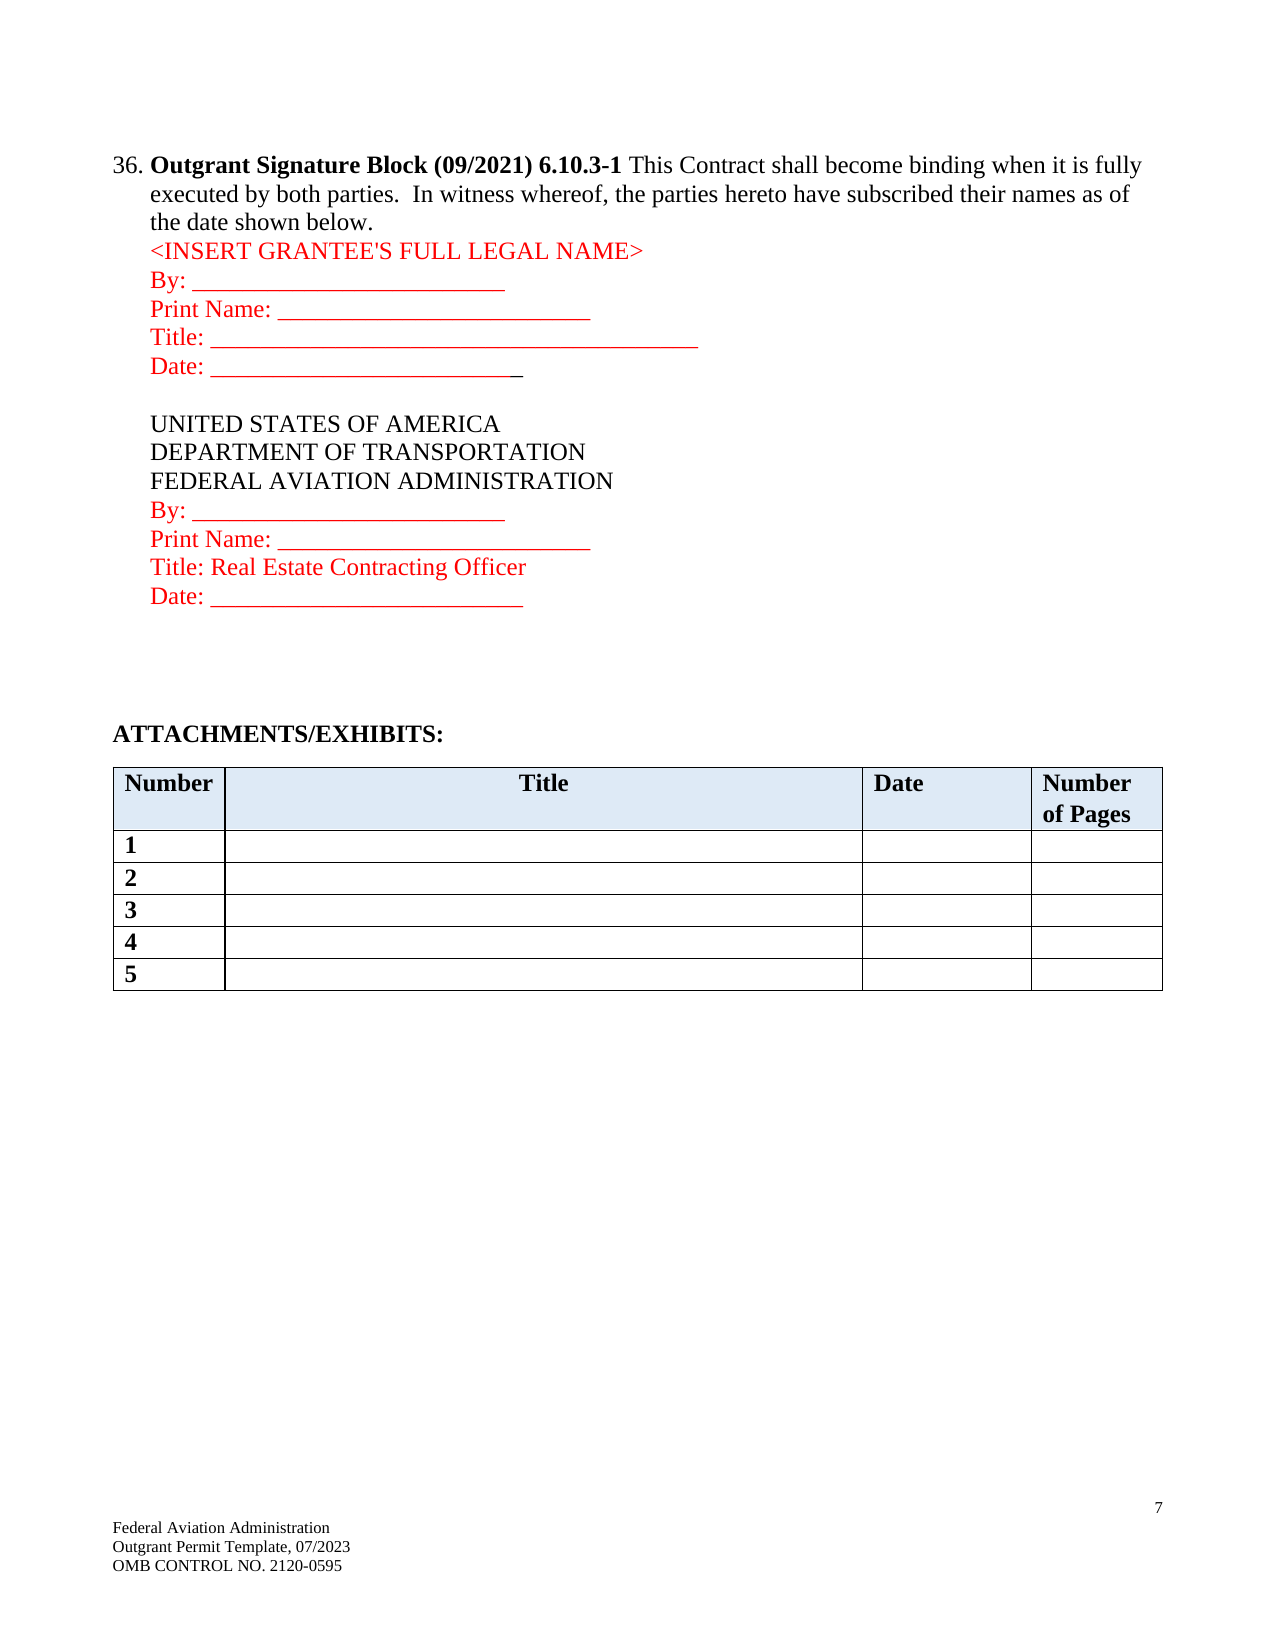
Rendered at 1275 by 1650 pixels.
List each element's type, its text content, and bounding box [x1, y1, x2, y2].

table_header Number of Pages [1032, 768, 1162, 829]
list Outgrant Signature Block (09/2021) 6.10.3-1 Insert in all outgrants. RECO may adjust as needed to accommodate multiple signees/notary/etc. NOTE: All outgrants should have a Notary Acknowledgement for each signee. Outgrant Licenses with an entity other than a private individual should also have a Certificate of Authorization for the Grantee. This Contract shall become binding when it is fully executed by both parties. In witness whereof, the parties hereto have subscribed their names as of the date shown below. <INSERT GRANTEE'S FULL LEGAL NAME> By: _________________________ Print Name: _________________________ Title: _______________________________________ Date: _________________________ UNITED STATES OF AMERICA DEPARTMENT OF TRANSPORTATION FEDERAL AVIATION ADMINISTRATION By: _________________________ Print Name: _________________________ Title: Real Estate Contracting Officer Date: _________________________ [112, 150, 1162, 610]
table_cell [863, 959, 1031, 990]
text ATTACHMENTS/EXHIBITS: [112, 719, 1162, 748]
table_cell [226, 927, 862, 958]
table_cell [1032, 863, 1162, 894]
table_cell [1032, 895, 1162, 926]
table_header Date [863, 768, 1031, 829]
table_cell [863, 831, 1031, 862]
table_cell [226, 959, 862, 990]
table_cell 5 [114, 959, 224, 990]
table_cell [1032, 831, 1162, 862]
table_cell [226, 863, 862, 894]
table_cell 3 [114, 895, 224, 926]
table_cell [863, 927, 1031, 958]
table_cell 1 [114, 831, 224, 862]
table_header Title [226, 768, 862, 829]
table_cell [863, 863, 1031, 894]
table_cell [226, 831, 862, 862]
table_cell [1032, 959, 1162, 990]
table_cell [863, 895, 1031, 926]
table_cell 2 [114, 863, 224, 894]
table_cell 4 [114, 927, 224, 958]
table_header Number [114, 768, 224, 829]
table_cell [1032, 927, 1162, 958]
table_cell [226, 895, 862, 926]
